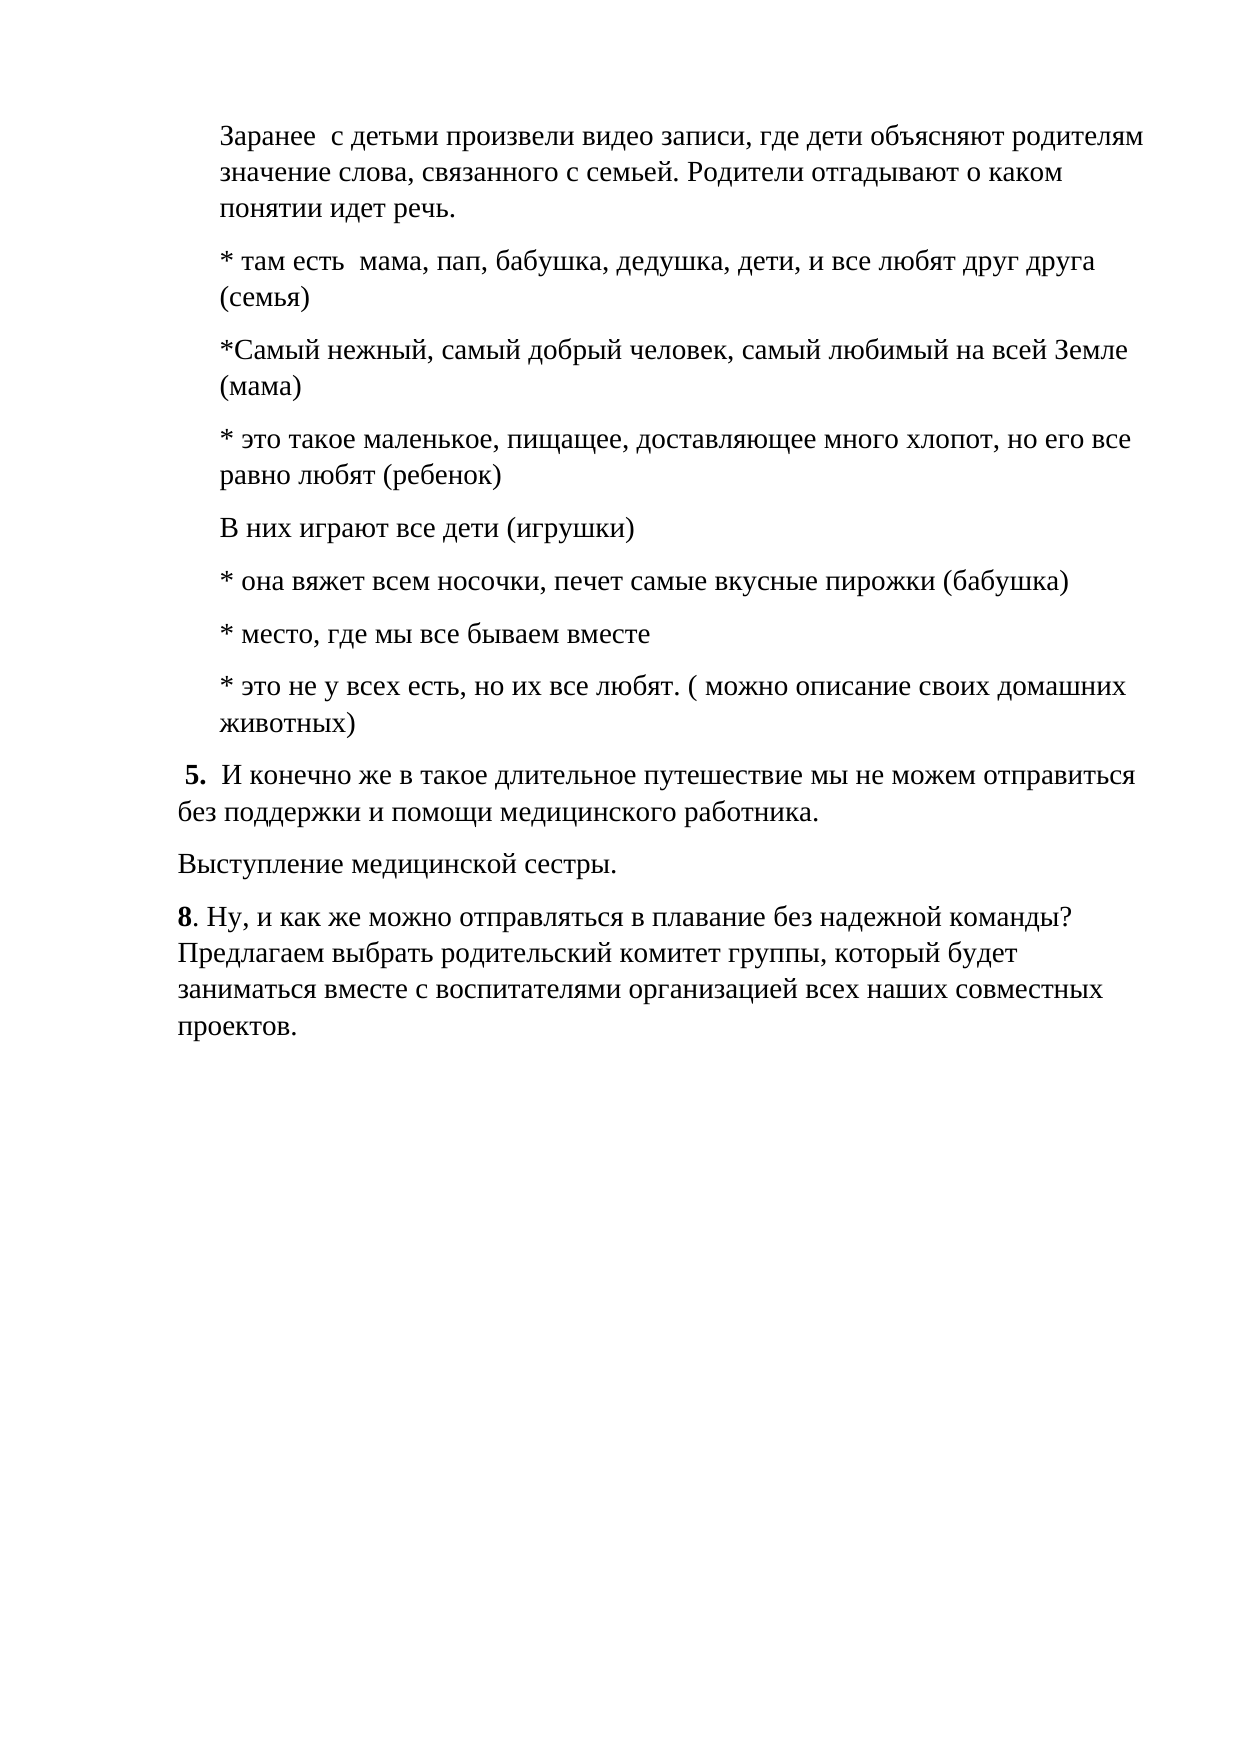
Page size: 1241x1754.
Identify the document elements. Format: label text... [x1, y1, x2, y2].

text В них играют все дети (игрушки) [219, 510, 1152, 544]
text Выступление медицинской сестры. [177, 846, 1152, 880]
text * там есть мама, пап, бабушка, дедушка, дети, и все любят друг друга (семья) [219, 243, 1152, 313]
text * это такое маленькое, пищащее, доставляющее много хлопот, но его все равно любят (ребенок) [219, 421, 1152, 491]
text *Самый нежный, самый добрый человек, самый любимый на всей Земле (мама) [219, 332, 1152, 402]
text * это не у всех есть, но их все любят. ( можно описание своих домашних животных) [219, 668, 1152, 738]
text 5. И конечно же в такое длительное путешествие мы не можем отправиться без поддержки и помощи медицинского работника. [177, 757, 1152, 827]
text Заранее с детьми произвели видео записи, где дети объясняют родителям значение слова, связанного с семьей. Родители отгадывают о каком понятии идет речь. [219, 118, 1152, 224]
text * она вяжет всем носочки, печет самые вкусные пирожки (бабушка) [219, 563, 1152, 596]
text * место, где мы все бываем вместе [219, 616, 1152, 649]
text 8. Ну, и как же можно отправляться в плавание без надежной команды? Предлагаем выбрать родительский комитет группы, который будет заниматься вместе с воспитателями организацией всех наших совместных проектов. [177, 899, 1152, 1041]
